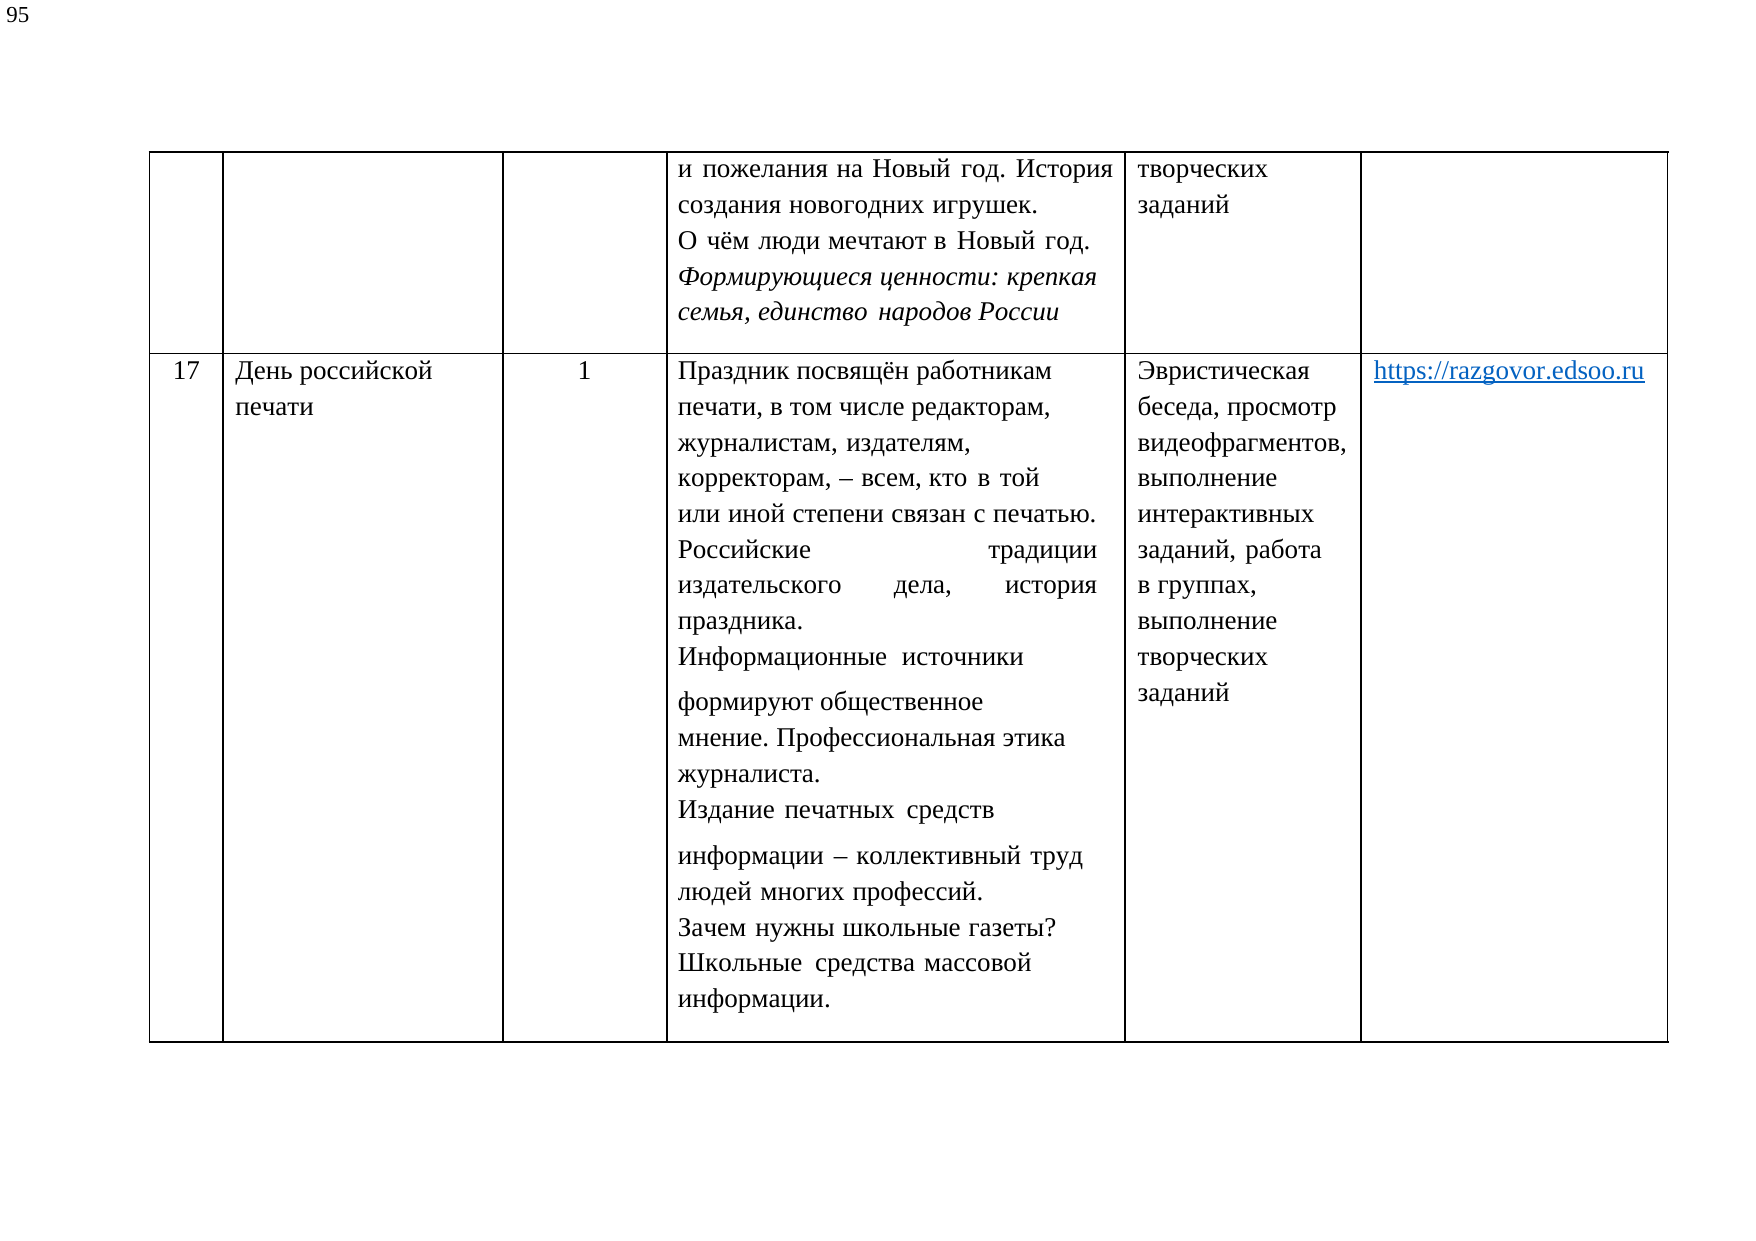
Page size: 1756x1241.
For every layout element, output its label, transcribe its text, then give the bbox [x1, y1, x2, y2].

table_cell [1126, 354, 1360, 1041]
table_cell 17 [150, 354, 222, 1041]
table_cell День российской печати [224, 354, 502, 1041]
table_cell 1 [504, 354, 666, 1041]
table_header творческих заданий [1126, 153, 1360, 353]
table_header [224, 153, 502, 353]
table_cell https://razgovor.edsoo.ru [1362, 354, 1667, 1041]
table_header и пожелания на Новый год. История создания новогодних игрушек. О чём люди мечтают в Новый год. Формирующиеся ценности: крепкая семья, единство народов России [668, 153, 1124, 353]
table_header [150, 153, 222, 353]
table_header [1362, 153, 1667, 353]
table_cell Праздник посвящён работникам печати, в том числе редакторам, журналистам, издателям, корректорам, – всем, кто в той или иной степени связан с печатью. Российские традиции издательского дела, история праздника. Информационные источники формируют общественное мнение. Профессиональная этика журналиста. Издание печатных средств информации – коллективный труд людей многих профессий. Зачем нужны школьные газеты? Школьные средства массовой информации. [668, 354, 1124, 1041]
table_header [504, 153, 666, 353]
